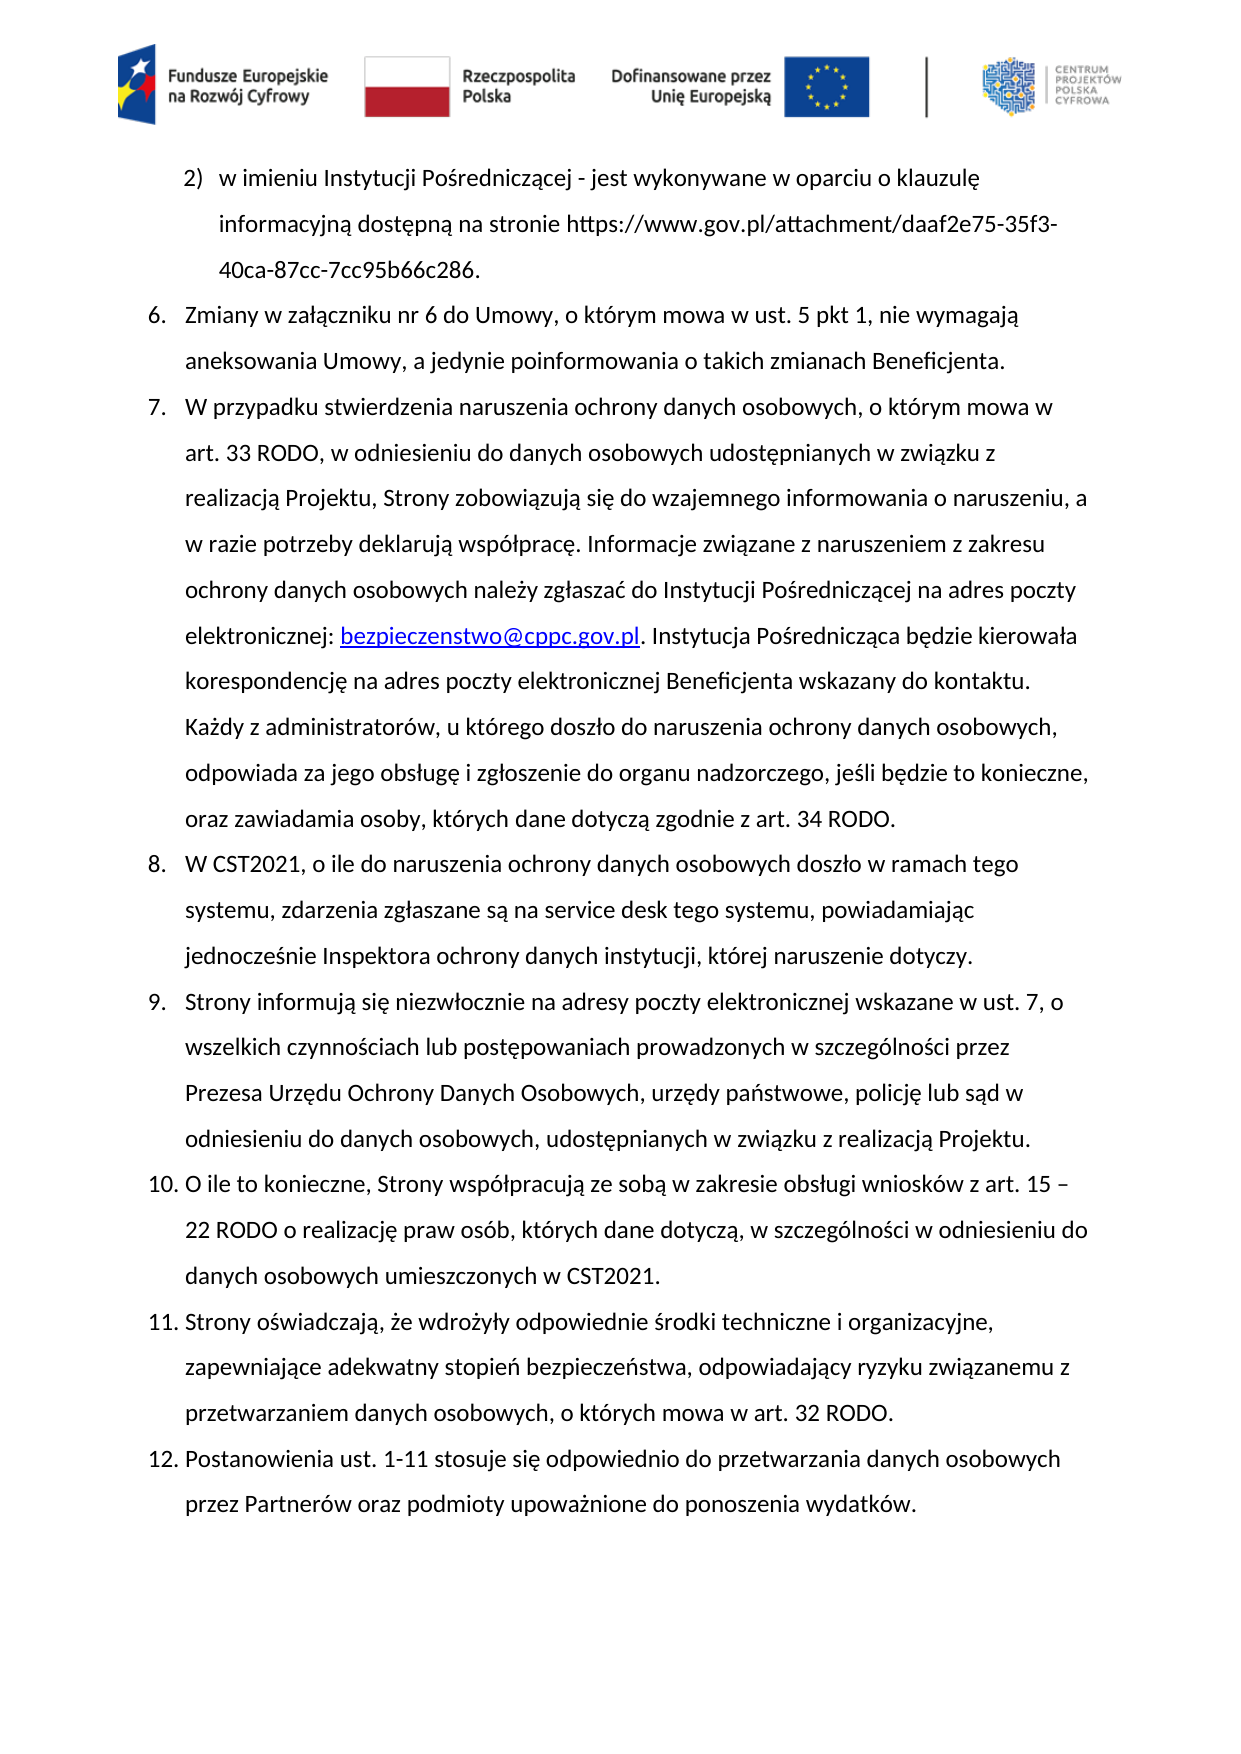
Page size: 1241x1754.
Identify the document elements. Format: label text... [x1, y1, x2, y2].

picture [118, 44, 1122, 125]
list Strony oświadczają, że wdrożyły odpowiednie środki techniczne i organizacyjne, zapewniające adekwatny stopień bezpieczeństwa, odpowiadający ryzyku związanemu z przetwarzaniem danych osobowych, o których mowa w art. 32 RODO. [148, 1306, 1093, 1428]
list Strony informują się niezwłocznie na adresy poczty elektronicznej wskazane w ust. 7, o wszelkich czynnościach lub postępowaniach prowadzonych w szczególności przez Prezesa Urzędu Ochrony Danych Osobowych, urzędy państwowe, policję lub sąd w odniesieniu do danych osobowych, udostępnianych w związku z realizacją Projektu. [148, 986, 1093, 1153]
list Zmiany w załączniku nr 6 do Umowy, o którym mowa w ust. 5 pkt 1, nie wymagają aneksowania Umowy, a jedynie poinformowania o takich zmianach Beneficjenta. [148, 300, 1093, 376]
list w imieniu Instytucji Pośredniczącej - jest wykonywane w oparciu o klauzulę informacyjną dostępną na stronie https://www.gov.pl/attachment/daaf2e75-35f3-40ca-87cc-7cc95b66c286. [183, 162, 1093, 284]
list Postanowienia ust. 1-11 stosuje się odpowiednio do przetwarzania danych osobowych przez Partnerów oraz podmioty upoważnione do ponoszenia wydatków. [148, 1443, 1093, 1519]
list O ile to konieczne, Strony współpracują ze sobą w zakresie obsługi wniosków z art. 15 – 22 RODO o realizację praw osób, których dane dotyczą, w szczególności w odniesieniu do danych osobowych umieszczonych w CST2021. [148, 1168, 1093, 1291]
list W przypadku stwierdzenia naruszenia ochrony danych osobowych, o którym mowa w art. 33 RODO, w odniesieniu do danych osobowych udostępnianych w związku z realizacją Projektu, Strony zobowiązują się do wzajemnego informowania o naruszeniu, a w razie potrzeby deklarują współpracę. Informacje związane z naruszeniem z zakresu ochrony danych osobowych należy zgłaszać do Instytucji Pośredniczącej na adres poczty elektronicznej: bezpieczenstwo@cppc.gov.pl. Instytucja Pośrednicząca będzie kierowała korespondencję na adres poczty elektronicznej Beneficjenta wskazany do kontaktu. Każdy z administratorów, u którego doszło do naruszenia ochrony danych osobowych, odpowiada za jego obsługę i zgłoszenie do organu nadzorczego, jeśli będzie to konieczne, oraz zawiadamia osoby, których dane dotyczą zgodnie z art. 34 RODO. [148, 391, 1093, 833]
list W CST2021, o ile do naruszenia ochrony danych osobowych doszło w ramach tego systemu, zdarzenia zgłaszane są na service desk tego systemu, powiadamiając jednocześnie Inspektora ochrony danych instytucji, której naruszenie dotyczy. [148, 848, 1093, 970]
